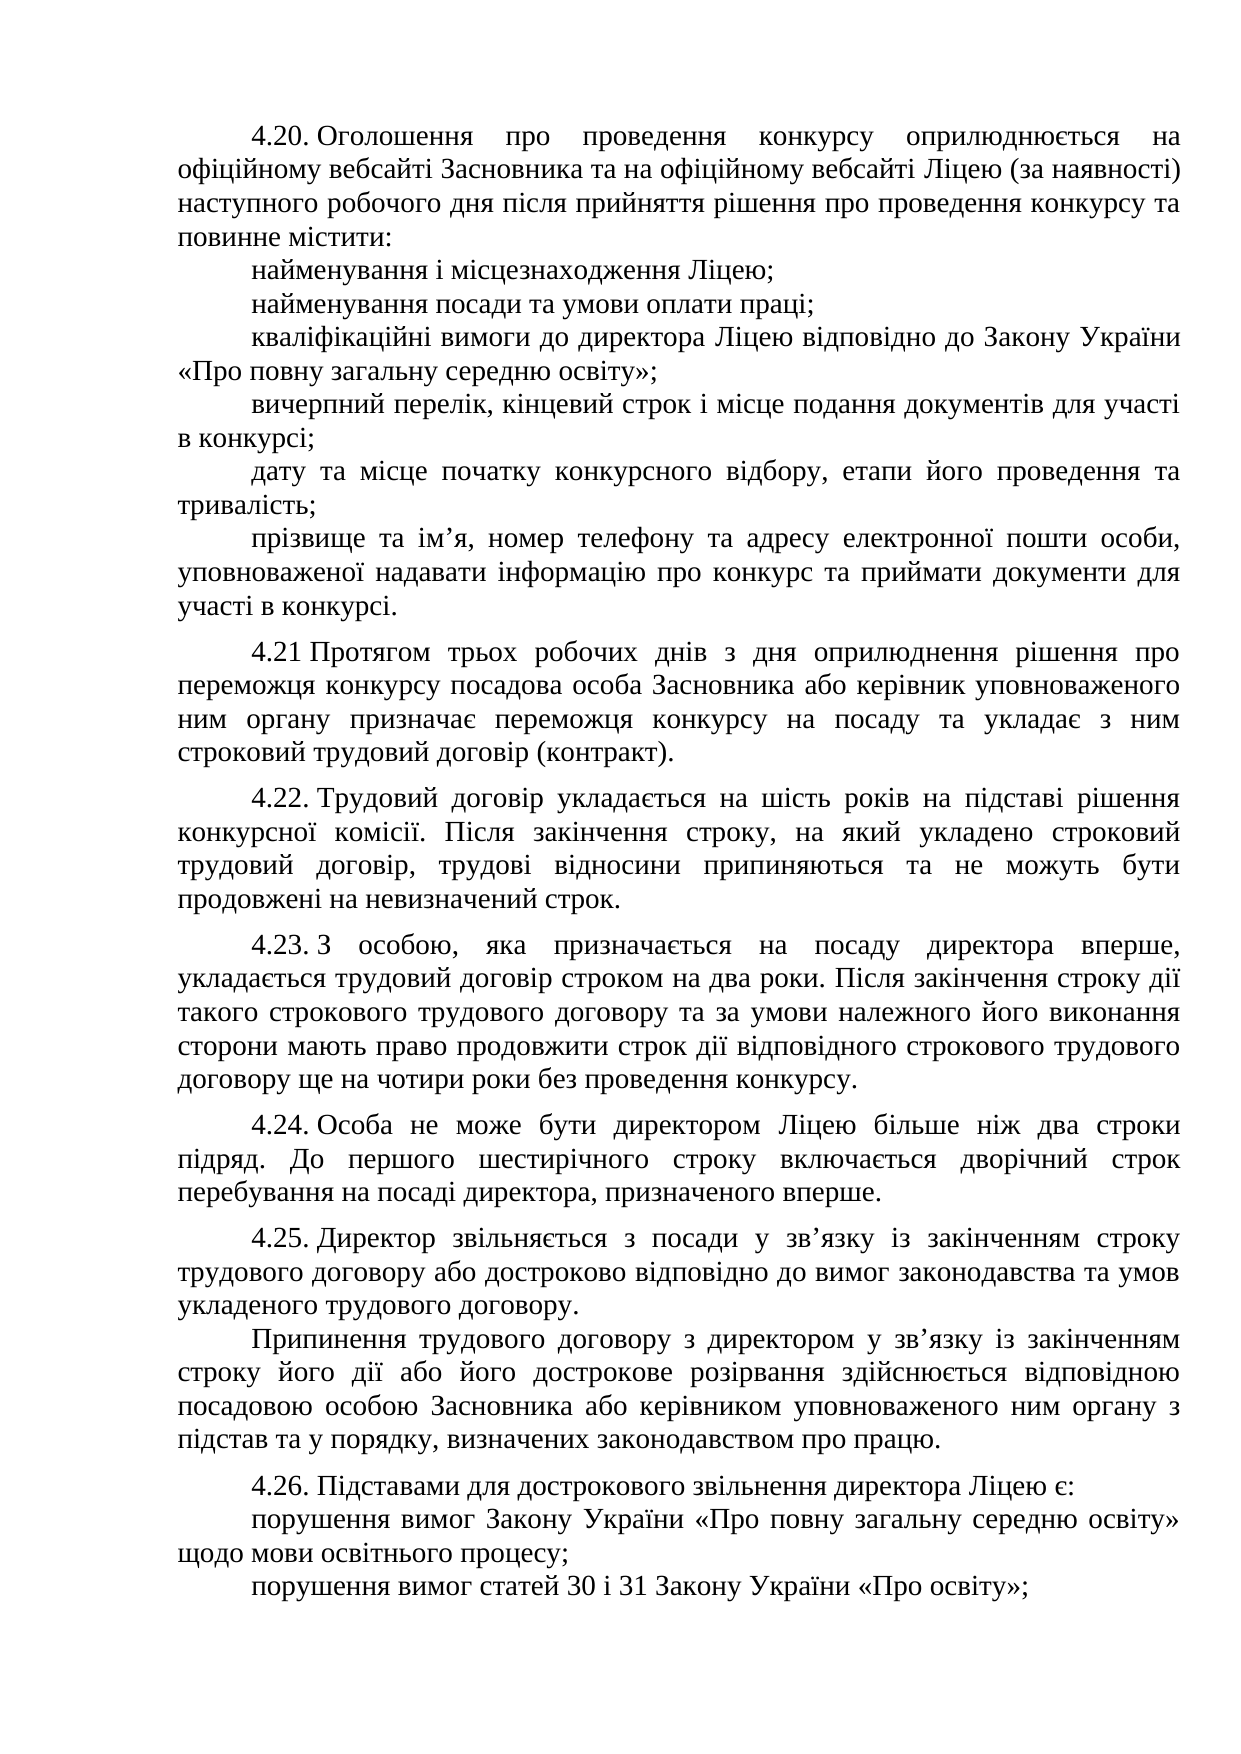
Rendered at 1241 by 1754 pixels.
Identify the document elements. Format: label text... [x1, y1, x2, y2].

text порушення вимог статей 30 і 31 Закону України «Про освіту»; [177, 1568, 1181, 1602]
text 4.23. З особою, яка призначається на посаду директора вперше, укладається трудовий договір строком на два роки. Після закінчення строку дії такого строкового трудового договору та за умови належного його виконання сторони мають право продовжити строк дії відповідного строкового трудового договору ще на чотири роки без проведення конкурсу. [177, 927, 1181, 1095]
text 4.20. Оголошення про проведення конкурсу оприлюднюється на офіційному вебсайті Засновника та на офіційному вебсайті Ліцею (за наявності) наступного робочого дня після прийняття рішення про проведення конкурсу та повинне містити: [177, 118, 1181, 252]
text найменування посади та умови оплати праці; [177, 286, 1181, 319]
text дату та місце початку конкурсного відбору, етапи його проведення та тривалість; [177, 453, 1181, 521]
text 4.21 Протягом трьох робочих днів з дня оприлюднення рішення про переможця конкурсу посадова особа Засновника або керівник уповноваженого ним органу призначає переможця конкурсу на посаду та укладає з ним строковий трудовий договір (контракт). [177, 634, 1181, 768]
text прізвище та ім’я, номер телефону та адресу електронної пошти особи, уповноваженої надавати інформацію про конкурс та приймати документи для участі в конкурсі. [177, 521, 1181, 621]
text 4.22. Трудовий договір укладається на шість років на підставі рішення конкурсної комісії. Після закінчення строку, на який укладено строковий трудовий договір, трудові відносини припиняються та не можуть бути продовжені на невизначений строк. [177, 780, 1181, 914]
text найменування і місцезнаходження Ліцею; [177, 252, 1181, 286]
text 4.26. Підставами для дострокового звільнення директора Ліцею є: [177, 1468, 1181, 1501]
text порушення вимог Закону України «Про повну загальну середню освіту» щодо мови освітнього процесу; [177, 1501, 1181, 1568]
text Припинення трудового договору з директором у зв’язку із закінченням строку його дії або його дострокове розірвання здійснюється відповідною посадовою особою Засновника або керівником уповноваженого ним органу з підстав та у порядку, визначених законодавством про працю. [177, 1321, 1181, 1455]
text кваліфікаційні вимоги до директора Ліцею відповідно до Закону України «Про повну загальну середню освіту»; [177, 319, 1181, 386]
text 4.25. Директор звільняється з посади у зв’язку із закінченням строку трудового договору або достроково відповідно до вимог законодавства та умов укладеного трудового договору. [177, 1220, 1181, 1321]
text вичерпний перелік, кінцевий строк і місце подання документів для участі в конкурсі; [177, 386, 1181, 453]
text 4.24. Особа не може бути директором Ліцею більше ніж два строки підряд. До першого шестирічного строку включається дворічний строк перебування на посаді директора, призначеного вперше. [177, 1107, 1181, 1208]
